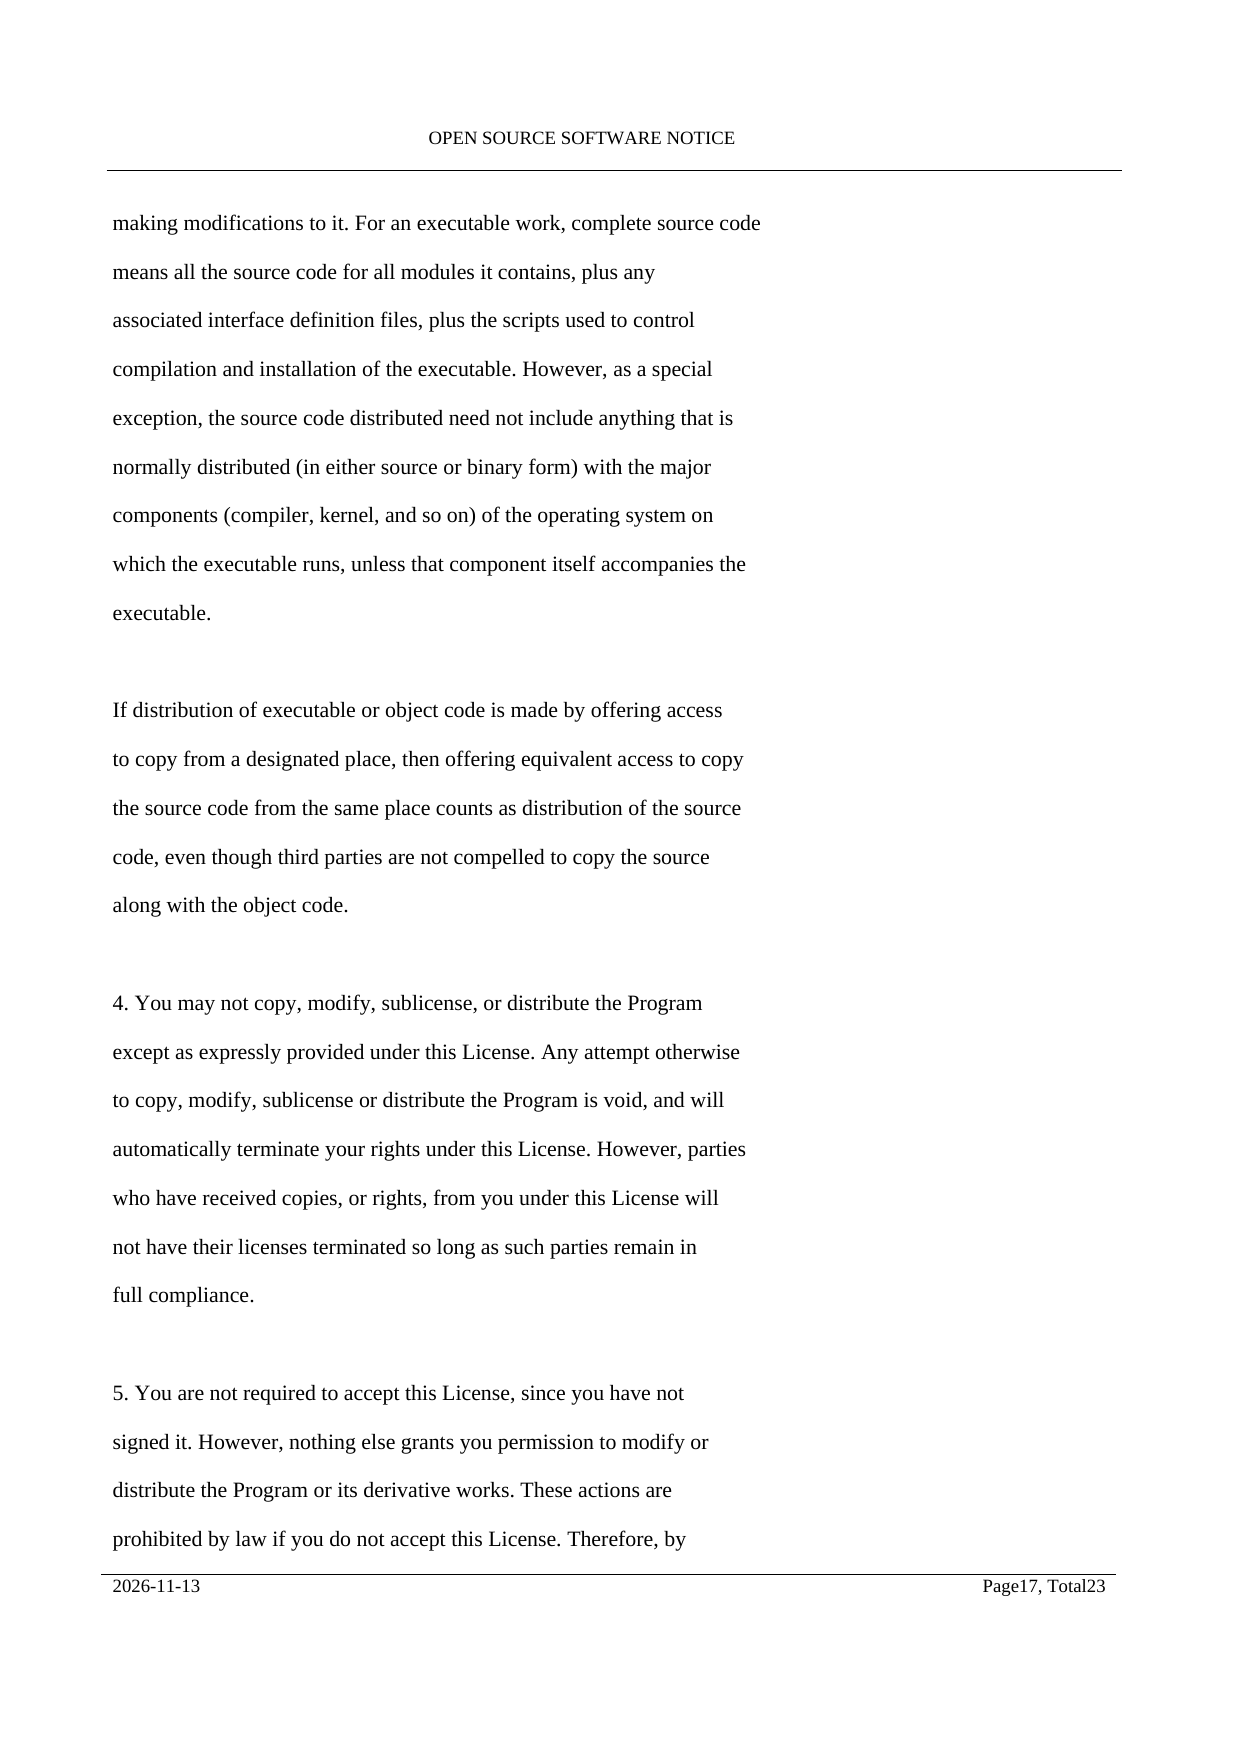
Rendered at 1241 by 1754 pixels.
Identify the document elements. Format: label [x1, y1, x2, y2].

text [112, 206, 1128, 1555]
